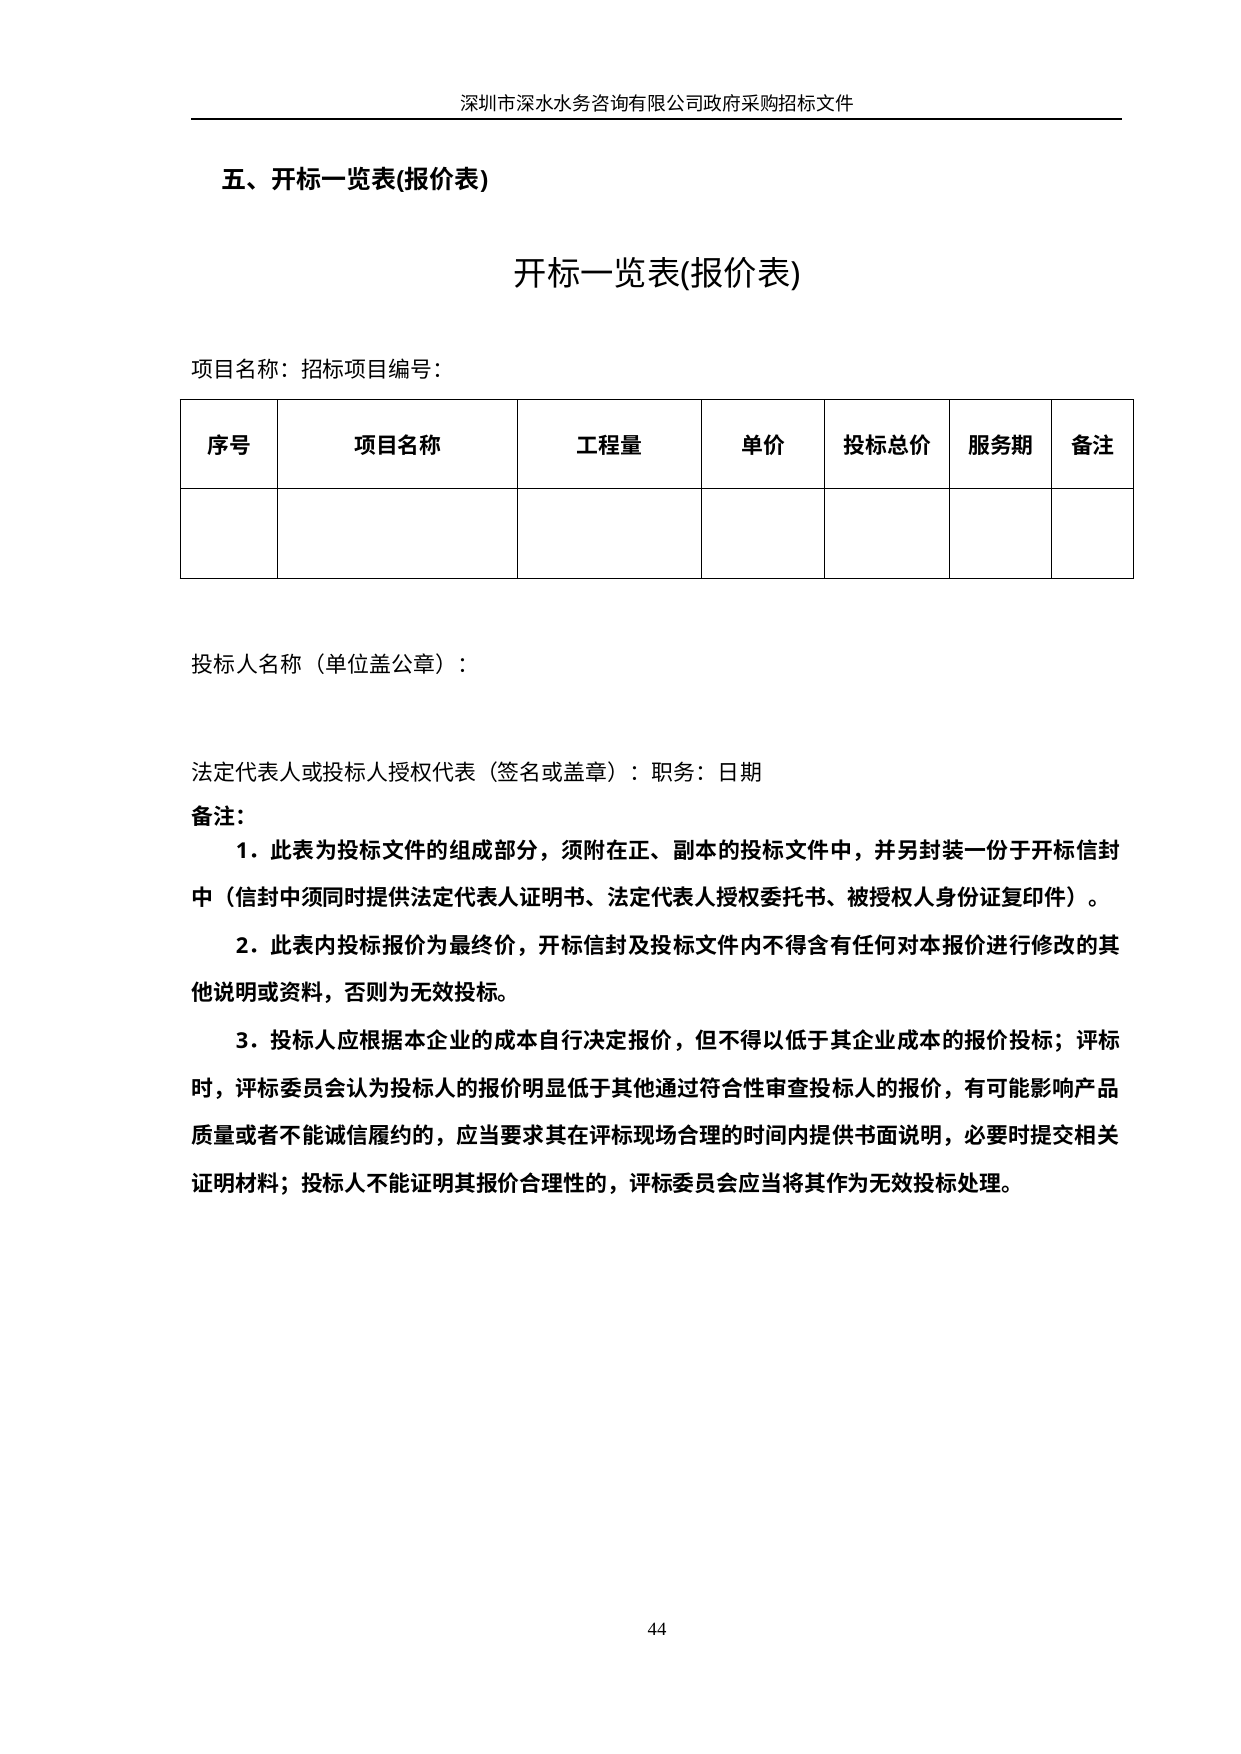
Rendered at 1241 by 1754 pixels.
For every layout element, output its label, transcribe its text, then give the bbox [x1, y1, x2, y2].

text 项目名称：招标项目编号： [191, 352, 1122, 383]
table_header 服务期 [950, 400, 1051, 488]
list 此表为投标文件的组成部分，须附在正、副本的投标文件中，并另封装一份于开标信封中（信封中须同时提供法定代表人证明书、法定代表人授权委托书、被授权人身份证复印件）。 [191, 833, 1122, 912]
table_cell [278, 489, 517, 577]
table_header 序号 [181, 400, 277, 488]
text 开标一览表(报价表) [191, 246, 1122, 295]
table_cell [825, 489, 949, 577]
table_header 单价 [702, 400, 824, 488]
table_header 投标总价 [825, 400, 949, 488]
table_cell [950, 489, 1051, 577]
list 此表内投标报价为最终价，开标信封及投标文件内不得含有任何对本报价进行修改的其他说明或资料，否则为无效投标。 [191, 928, 1122, 1007]
table_cell [518, 489, 701, 577]
table_cell [181, 489, 277, 577]
text 投标人名称（单位盖公章）： [191, 631, 1122, 683]
table_cell [1052, 489, 1133, 577]
table_header 备注 [1052, 400, 1133, 488]
list 开标一览表(报价表) [221, 159, 1122, 196]
list 投标人应根据本企业的成本自行决定报价，但不得以低于其企业成本的报价投标；评标时，评标委员会认为投标人的报价明显低于其他通过符合性审查投标人的报价，有可能影响产品质量或者不能诚信履约的，应当要求其在评标现场合理的时间内提供书面说明，必要时提交相关证明材料；投标人不能证明其报价合理性的，评标委员会应当将其作为无效投标处理。 [191, 1023, 1122, 1197]
table_header 工程量 [518, 400, 701, 488]
table_header 项目名称 [278, 400, 517, 488]
text 法定代表人或投标人授权代表（签名或盖章）：职务：日期 [191, 737, 1122, 791]
text 备注： [191, 791, 1122, 833]
table_cell [702, 489, 824, 577]
